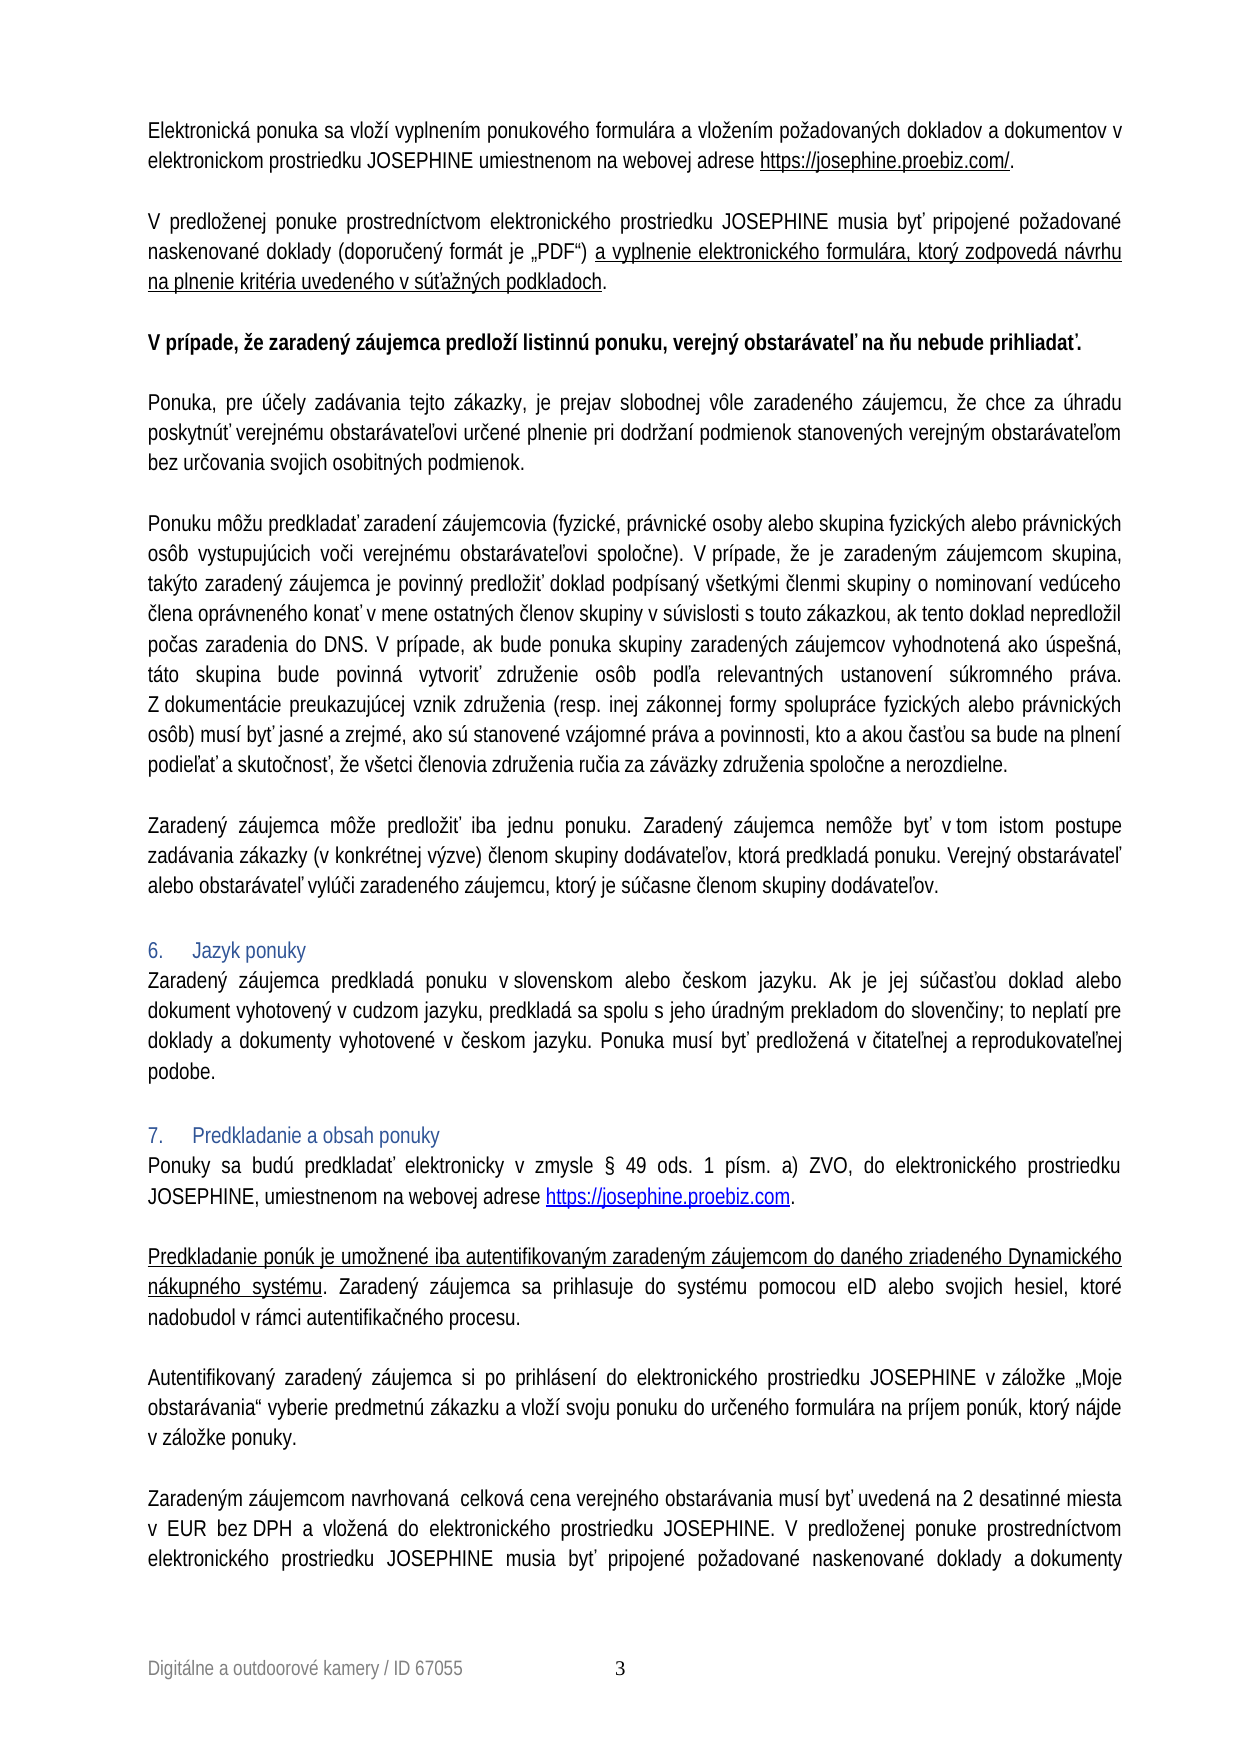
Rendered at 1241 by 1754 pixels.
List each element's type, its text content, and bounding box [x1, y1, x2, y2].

subtitle Predkladanie a obsah ponuky [148, 1122, 1122, 1149]
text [148, 1485, 1122, 1572]
text Autentifikovaný zaradený záujemca si po prihlásení do elektronického prostriedku JOSEPHINE v záložke „Moje obstarávania“ vyberie predmetnú zákazku a vloží svoju ponuku do určeného formulára na príjem ponúk, ktorý nájde v záložke ponuky. [148, 1364, 1122, 1451]
text Ponuka, pre účely zadávania tejto zákazky, je prejav slobodnej vôle zaradeného záujemcu, že chce za úhradu poskytnúť verejnému obstarávateľovi určené plnenie pri dodržaní podmienok stanovených verejným obstarávateľom bez určovania svojich osobitných podmienok. [148, 389, 1122, 476]
text Zaradený záujemca môže predložiť iba jednu ponuku. Zaradený záujemca nemôže byť v tom istom postupe zadávania zákazky (v konkrétnej výzve) členom skupiny dodávateľov, ktorá predkladá ponuku. Verejný obstarávateľ alebo obstarávateľ vylúči zaradeného záujemcu, ktorý je súčasne členom skupiny dodávateľov. [148, 812, 1122, 899]
text Elektronická ponuka sa vloží vyplnením ponukového formulára a vložením požadovaných dokladov a dokumentov v elektronickom prostriedku JOSEPHINE umiestnenom na webovej adrese https://josephine.proebiz.com/. [148, 117, 1122, 174]
text Ponuku môžu predkladať zaradení záujemcovia (fyzické, právnické osoby alebo skupina fyzických alebo právnických osôb vystupujúcich voči verejnému obstarávateľovi spoločne). V prípade, že je zaradeným záujemcom skupina, takýto zaradený záujemca je povinný predložiť doklad podpísaný všetkými členmi skupiny o nominovaní vedúceho člena oprávneného konať v mene ostatných členov skupiny v súvislosti s touto zákazkou, ak tento doklad nepredložil počas zaradenia do DNS. V prípade, ak bude ponuka skupiny zaradených záujemcov vyhodnotená ako úspešná, táto skupina bude povinná vytvoriť združenie osôb podľa relevantných ustanovení súkromného práva. Z dokumentácie preukazujúcej vznik združenia (resp. inej zákonnej formy spolupráce fyzických alebo právnických osôb) musí byť jasné a zrejmé, ako sú stanovené vzájomné práva a povinnosti, kto a akou časťou sa bude na plnení podieľať a skutočnosť, že všetci členovia združenia ručia za záväzky združenia spoločne a nerozdielne. [148, 510, 1122, 778]
text Ponuky sa budú predkladať elektronicky v zmysle § 49 ods. 1 písm. a) ZVO, do elektronického prostriedku JOSEPHINE, umiestnenom na webovej adrese https://josephine.proebiz.com. [148, 1152, 1122, 1209]
text V predloženej ponuke prostredníctvom elektronického prostriedku JOSEPHINE musia byť pripojené požadované naskenované doklady (doporučený formát je „PDF“) a vyplnenie elektronického formulára, ktorý zodpovedá návrhu na plnenie kritéria uvedeného v súťažných podkladoch. [148, 208, 1122, 294]
subtitle Jazyk ponuky [148, 937, 1122, 963]
text Predkladanie ponúk je umožnené iba autentifikovaným zaradeným záujemcom do daného zriadeného Dynamického nákupného systému. Zaradený záujemca sa prihlasuje do systému pomocou eID alebo svojich hesiel, ktoré nadobudol v rámci autentifikačného procesu. [148, 1243, 1122, 1266]
text V prípade, že zaradený záujemca predloží listinnú ponuku, verejný obstarávateľ na ňu nebude prihliadať. [148, 328, 1122, 355]
text Predkladanie ponúk je umožnené iba autentifikovaným zaradeným záujemcom do daného zriadeného Dynamického nákupného systému. Zaradený záujemca sa prihlasuje do systému pomocou eID alebo svojich hesiel, ktoré nadobudol v rámci autentifikačného procesu. [148, 1267, 1122, 1330]
text Zaradený záujemca predkladá ponuku v slovenskom alebo českom jazyku. Ak je jej súčasťou doklad alebo dokument vyhotovený v cudzom jazyku, predkladá sa spolu s jeho úradným prekladom do slovenčiny; to neplatí pre doklady a dokumenty vyhotovené v českom jazyku. Ponuka musí byť predložená v čitateľnej a reprodukovateľnej podobe. [148, 967, 1122, 1084]
